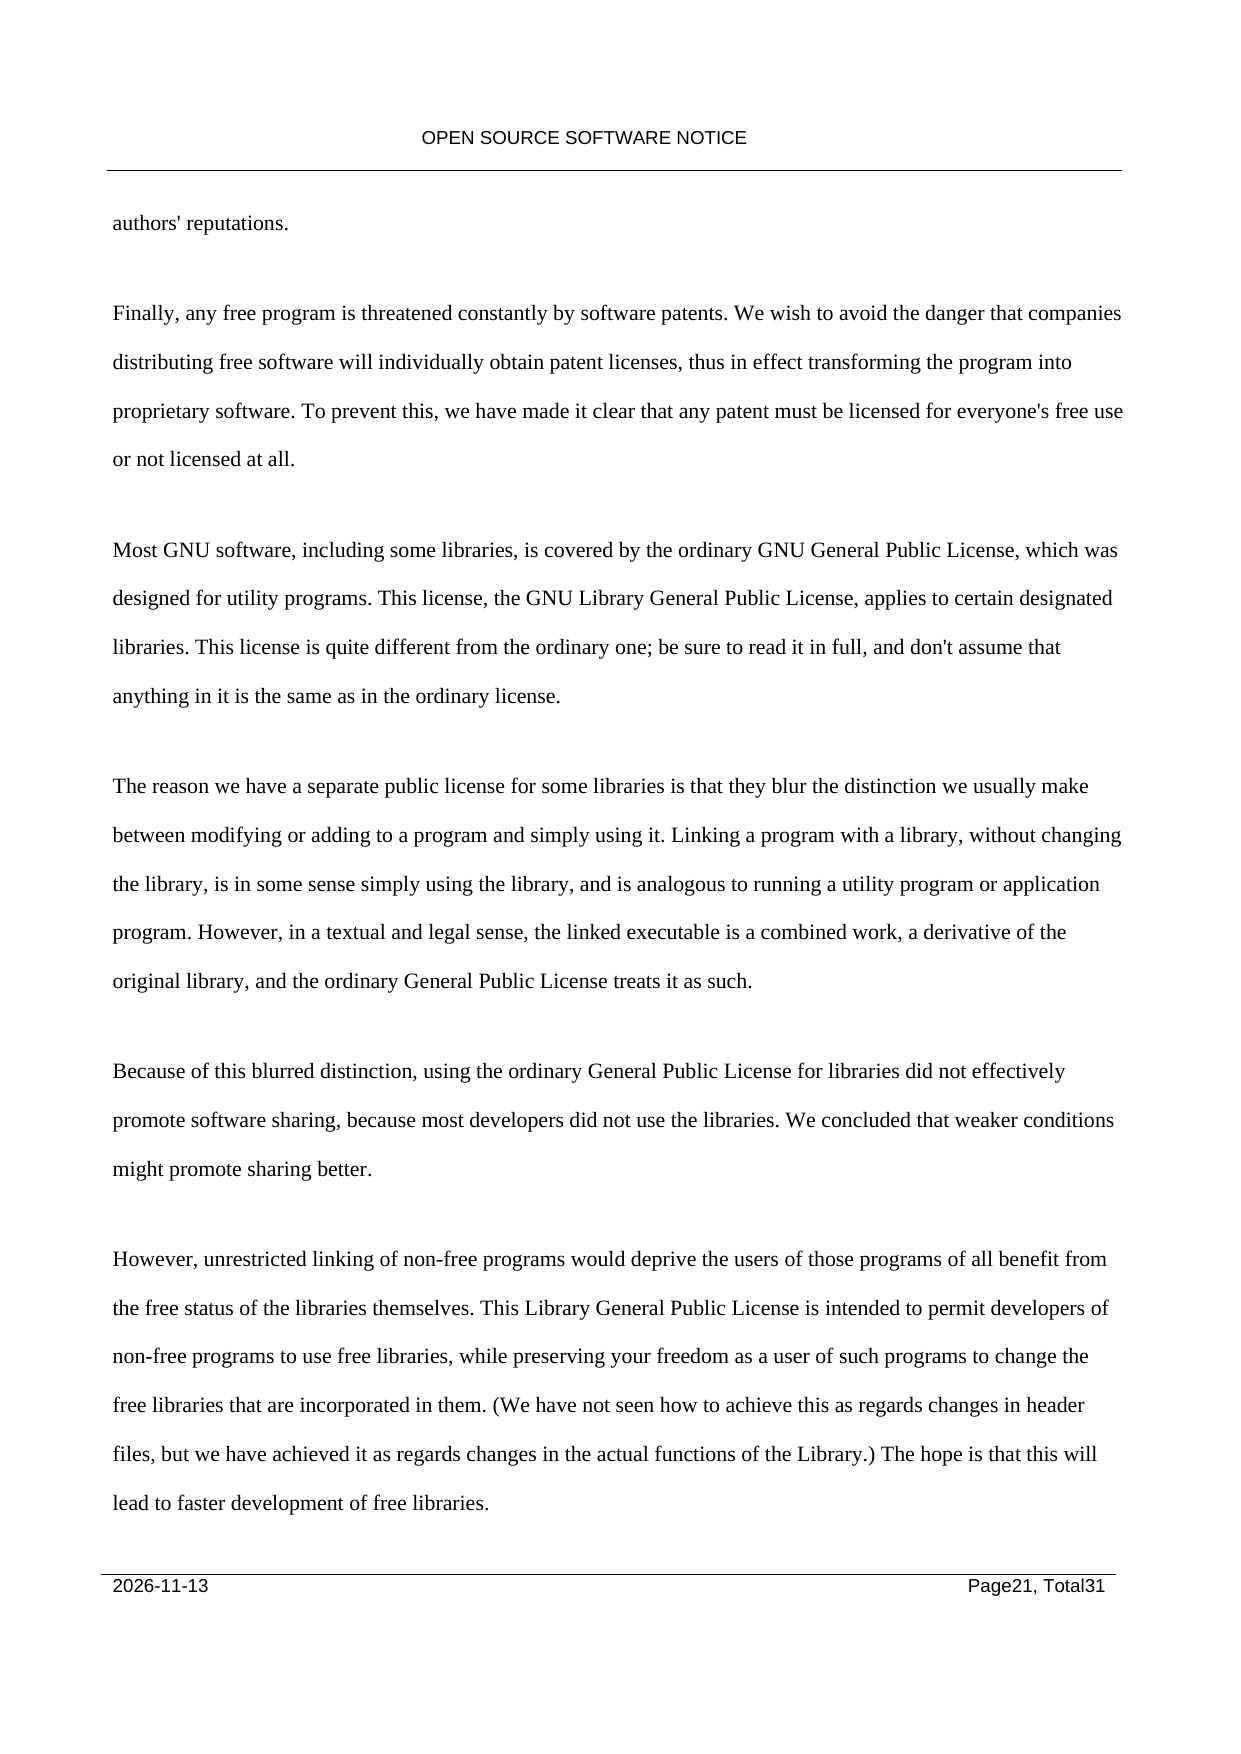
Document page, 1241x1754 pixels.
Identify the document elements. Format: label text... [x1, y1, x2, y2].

text Finally, any free program is threatened constantly by software patents. We wish to avoid the danger that companies distributing free software will individually obtain patent licenses, thus in effect transforming the program into proprietary software. To prevent this, we have made it clear that any patent must be licensed for everyone's free use or not licensed at all. [112, 297, 1128, 475]
text The reason we have a separate public license for some libraries is that they blur the distinction we usually make between modifying or adding to a program and simply using it. Linking a program with a library, without changing the library, is in some sense simply using the library, and is analogous to running a utility program or application program. However, in a textual and legal sense, the linked executable is a combined work, a derivative of the original library, and the ordinary General Public License treats it as such. [112, 769, 1128, 997]
text Because of this blurred distinction, using the ordinary General Public License for libraries did not effectively promote software sharing, because most developers did not use the libraries. We concluded that weaker conditions might promote sharing better. [112, 1055, 1128, 1185]
text Most GNU software, including some libraries, is covered by the ordinary GNU General Public License, which was designed for utility programs. This license, the GNU Library General Public License, applies to certain designated libraries. This license is quite different from the ordinary one; be sure to read it in full, and don't assume that anything in it is the same as in the ordinary license. [112, 533, 1128, 712]
text However, unrestricted linking of non-free programs would deprive the users of those programs of all benefit from the free status of the libraries themselves. This Library General Public License is intended to permit developers of non-free programs to use free libraries, while preserving your freedom as a user of such programs to change the free libraries that are incorporated in them. (We have not seen how to achieve this as regards changes in header files, but we have achieved it as regards changes in the actual functions of the Library.) The hope is that this will lead to faster development of free libraries. [112, 1242, 1128, 1519]
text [112, 206, 1128, 239]
